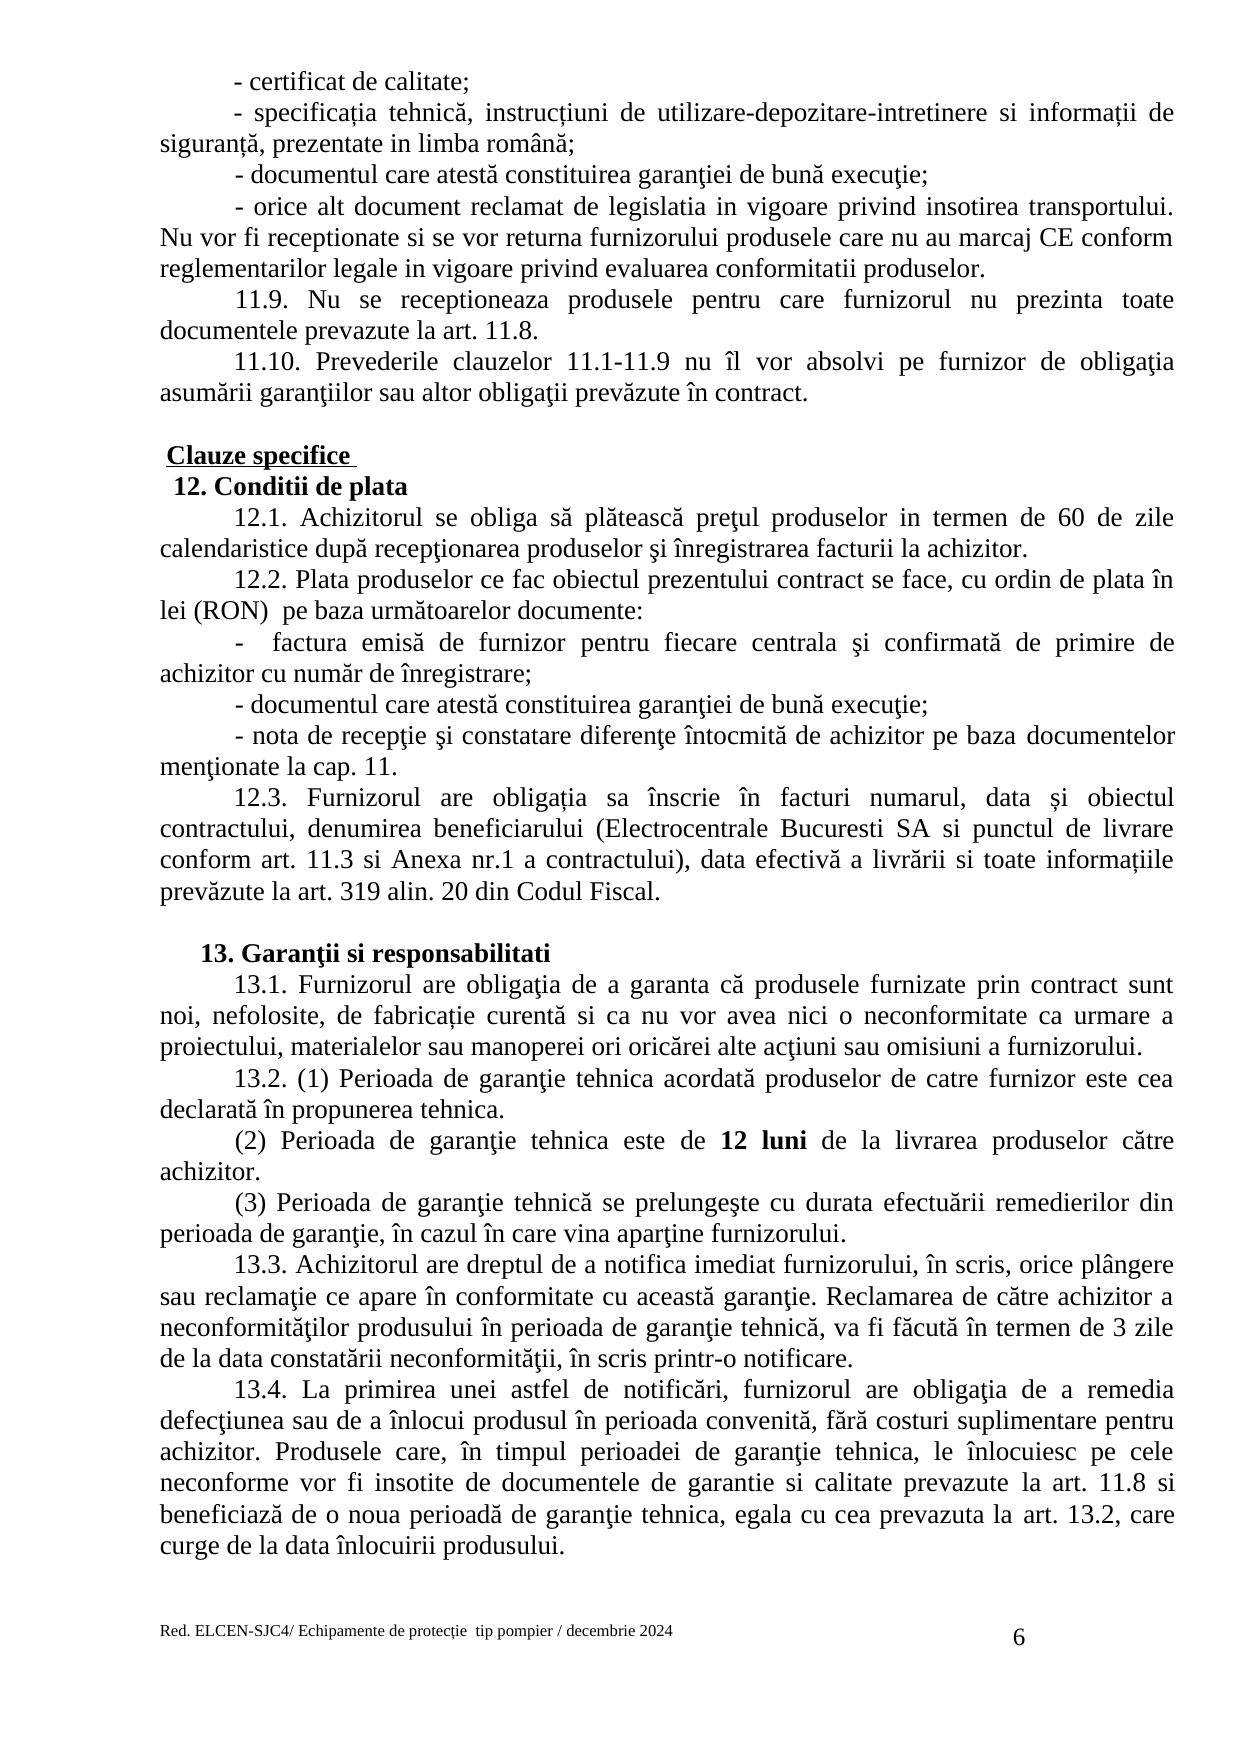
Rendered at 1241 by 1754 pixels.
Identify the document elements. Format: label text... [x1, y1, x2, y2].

text - specificația tehnică, instrucțiuni de utilizare-depozitare-intretinere si informații de siguranță, prezentate in limba română; [159, 96, 1175, 158]
text - documentul care atestă constituirea garanţiei de bună execuţie; [159, 688, 1175, 719]
text - orice alt document reclamat de legislatia in vigoare privind insotirea transportului. Nu vor fi receptionate si se vor returna furnizorului produsele care nu au marcaj CE conform reglementarilor legale in vigoare privind evaluarea conformitatii produselor. [159, 189, 1175, 283]
text - nota de recepţie şi constatare diferenţe întocmită de achizitor pe baza documentelor menţionate la cap. 11. [159, 719, 1175, 781]
text 13.2. (1) Perioada de garanţie tehnica acordată produselor de catre furnizor este cea declarată în propunerea tehnica. [159, 1062, 1175, 1124]
text 13.4. La primirea unei astfel de notificări, furnizorul are obligaţia de a remedia defecţiunea sau de a înlocui produsul în perioada convenită, fără costuri suplimentare pentru achizitor. Produsele care, în timpul perioadei de garanţie tehnica, le înlocuiesc pe cele neconforme vor fi insotite de documentele de garantie si calitate prevazute la art. 11.8 si beneficiază de o noua perioadă de garanţie tehnica, egala cu cea prevazuta la art. 13.2, care curge de la data înlocuirii produsului. [159, 1373, 1175, 1560]
text 13. Garanţii si responsabilitati [159, 937, 1175, 968]
text (2) Perioada de garanţie tehnica este de 12 luni de la livrarea produselor către achizitor. [159, 1124, 1175, 1186]
text 12.1. Achizitorul se obliga să plătească preţul produselor in termen de 60 de zile calendaristice după recepţionarea produselor şi înregistrarea facturii la achizitor. [159, 501, 1175, 563]
text 13.3. Achizitorul are dreptul de a notifica imediat furnizorului, în scris, orice plângere sau reclamaţie ce apare în conformitate cu această garanţie. Reclamarea de către achizitor a neconformităţilor produsului în perioada de garanţie tehnică, va fi făcută în termen de 3 zile de la data constatării neconformităţii, în scris printr-o notificare. [159, 1248, 1175, 1373]
text 12.3. Furnizorul are obligația sa înscrie în facturi numarul, data și obiectul contractului, denumirea beneficiarului (Electrocentrale Bucuresti SA si punctul de livrare conform art. 11.3 si Anexa nr.1 a contractului), data efectivă a livrării si toate informațiile prevăzute la art. 319 alin. 20 din Codul Fiscal. [159, 781, 1175, 906]
text 13.1. Furnizorul are obligaţia de a garanta că produsele furnizate prin contract sunt noi, nefolosite, de fabricație curentă si ca nu vor avea nici o neconformitate ca urmare a proiectului, materialelor sau manoperei ori oricărei alte acţiuni sau omisiuni a furnizorului. [159, 968, 1175, 1062]
text 11.10. Prevederile clauzelor 11.1-11.9 nu îl vor absolvi pe furnizor de obligaţia asumării garanţiilor sau altor obligaţii prevăzute în contract. [159, 345, 1175, 408]
text 12. Conditii de plata [159, 470, 1175, 501]
text - documentul care atestă constituirea garanţiei de bună execuţie; [159, 158, 1175, 189]
text - certificat de calitate; [159, 65, 1175, 96]
text 11.9. Nu se receptioneaza produsele pentru care furnizorul nu prezinta toate documentele prevazute la art. 11.8. [159, 283, 1175, 345]
text 12.2. Plata produselor ce fac obiectul prezentului contract se face, cu ordin de plata în lei (RON) pe baza următoarelor documente: [159, 563, 1175, 626]
text (3) Perioada de garanţie tehnică se prelungeşte cu durata efectuării remedierilor din perioada de garanţie, în cazul în care vina aparţine furnizorului. [159, 1186, 1175, 1248]
text - factura emisă de furnizor pentru fiecare centrala şi confirmată de primire de achizitor cu număr de înregistrare; [159, 626, 1175, 688]
text Clauze specifice [159, 439, 1175, 470]
